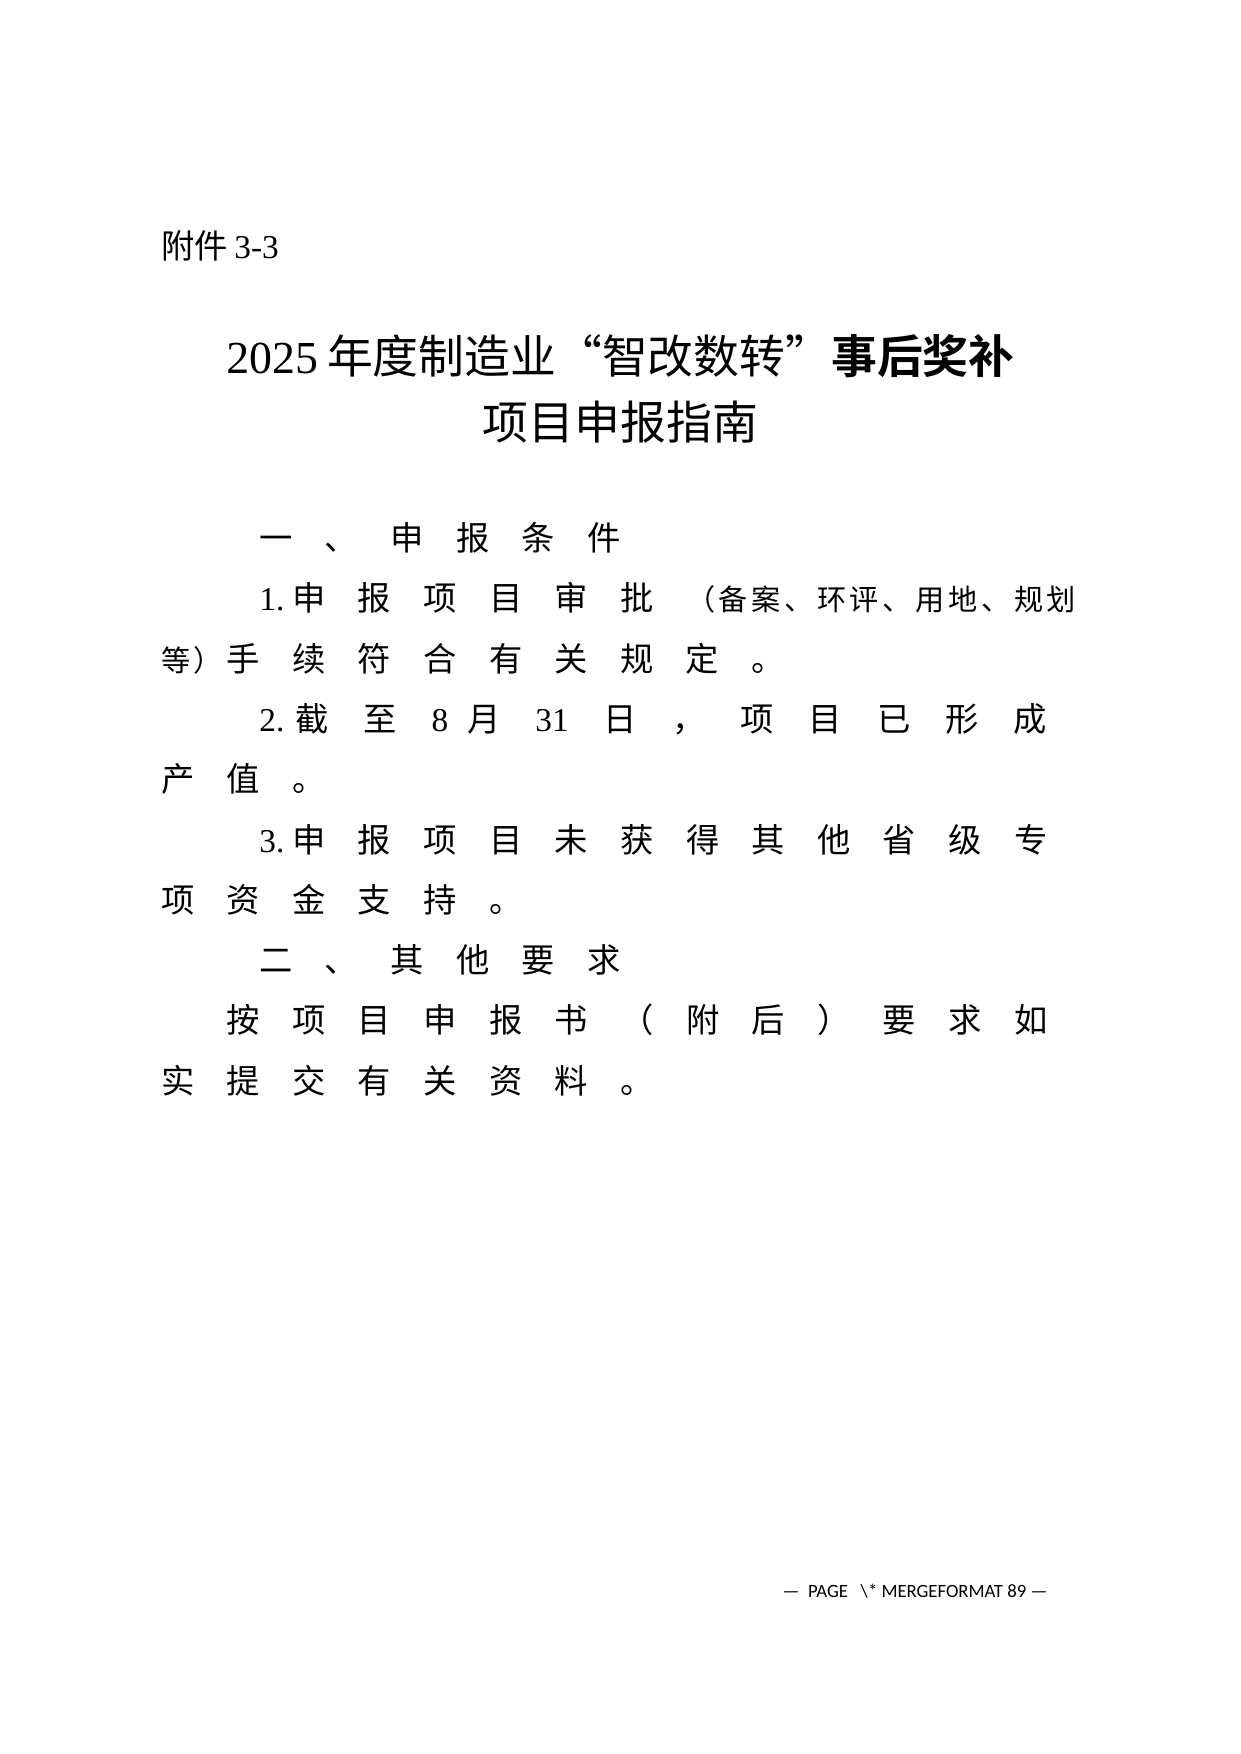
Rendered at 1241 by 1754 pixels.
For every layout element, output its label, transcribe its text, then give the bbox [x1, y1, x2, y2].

text 二、其他要求 [161, 928, 1079, 988]
text 附件3-3 [161, 219, 1079, 268]
text 按项目申报书（附后）要求如实提交有关资料。 [161, 988, 1079, 1109]
text 2025年度制造业“智改数转”事后奖补 [161, 320, 1079, 387]
text 1.申报项目审批（备案、环评、用地、规划等）手续符合有关规定。 [161, 566, 1079, 687]
text 2.截至8月31日，项目已形成产值。 [161, 687, 1079, 807]
text 3.申报项目未获得其他省级专项资金支持。 [161, 807, 1079, 928]
text 项目申报指南 [161, 387, 1079, 453]
text 一、申报条件 [161, 506, 1079, 566]
